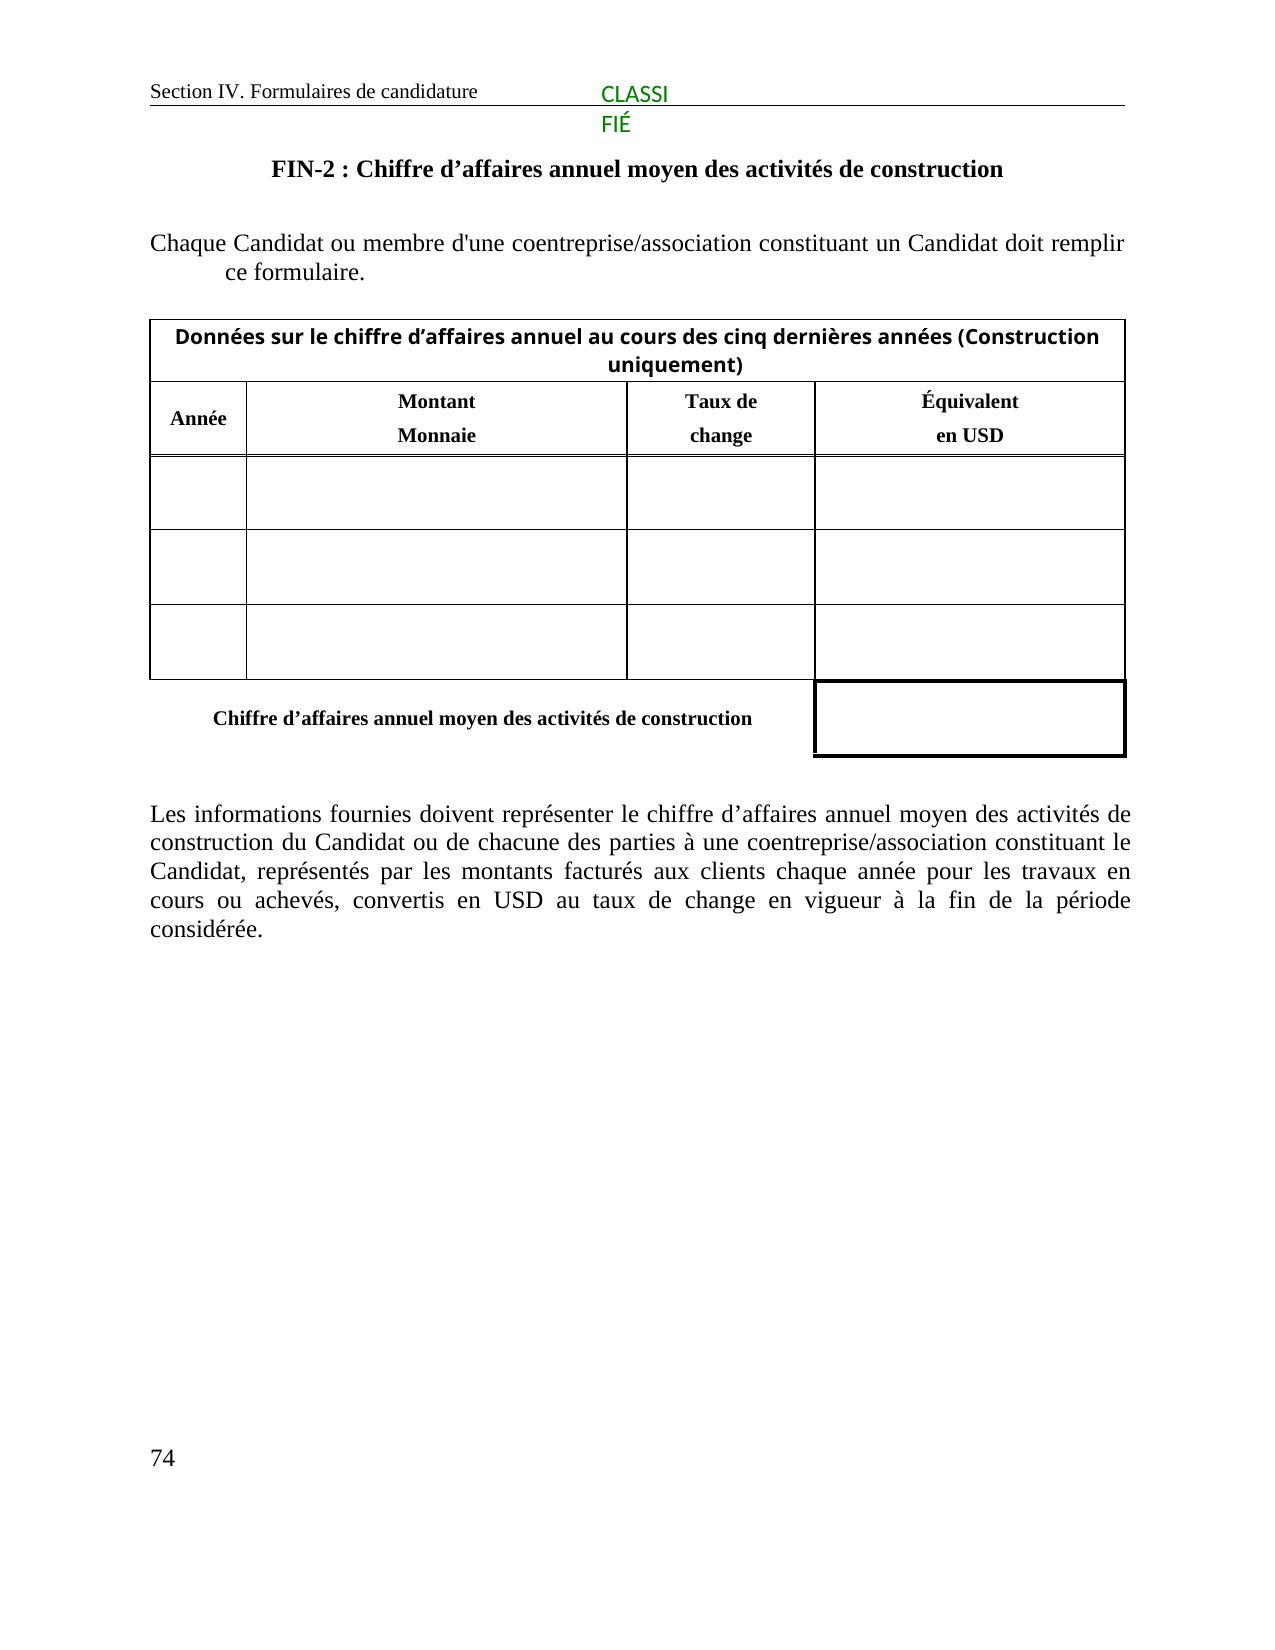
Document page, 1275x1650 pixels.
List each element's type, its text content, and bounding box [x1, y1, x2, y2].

table_cell [151, 457, 246, 528]
table_cell [817, 683, 1123, 753]
table_cell Montant Monnaie [247, 382, 626, 453]
table_cell [247, 530, 626, 603]
table_cell [151, 605, 246, 678]
table_cell [247, 605, 626, 678]
table_cell Chiffre d’affaires annuel moyen des activités de construction [150, 680, 813, 753]
table_cell Taux de change [628, 382, 814, 453]
text Les informations fournies doivent représenter le chiffre d’affaires annuel moyen des activités de construction du Candidat ou de chacune des parties à une coentreprise/association constituant le Candidat, représentés par les montants facturés aux clients chaque année pour les travaux en cours ou achevés, convertis en USD au taux de change en vigueur à la fin de la période considérée. [150, 799, 1132, 942]
table_header Données sur le chiffre d’affaires annuel au cours des cinq dernières années (Construction uniquement) [151, 320, 1124, 381]
table_cell [816, 457, 1124, 528]
table_cell [628, 530, 814, 603]
table_cell [628, 457, 814, 528]
table_cell [151, 530, 246, 603]
table_cell [247, 457, 626, 528]
table_cell Équivalent en USD [816, 382, 1124, 453]
table_cell Année [151, 382, 246, 453]
text Chaque Candidat ou membre d'une coentreprise/association constituant un Candidat doit remplir ce formulaire. [150, 228, 1125, 286]
table_cell [816, 530, 1124, 603]
table_cell [628, 605, 814, 678]
table_cell [816, 605, 1124, 678]
text FIN-2 : Chiffre d’affaires annuel moyen des activités de construction [150, 154, 1125, 183]
